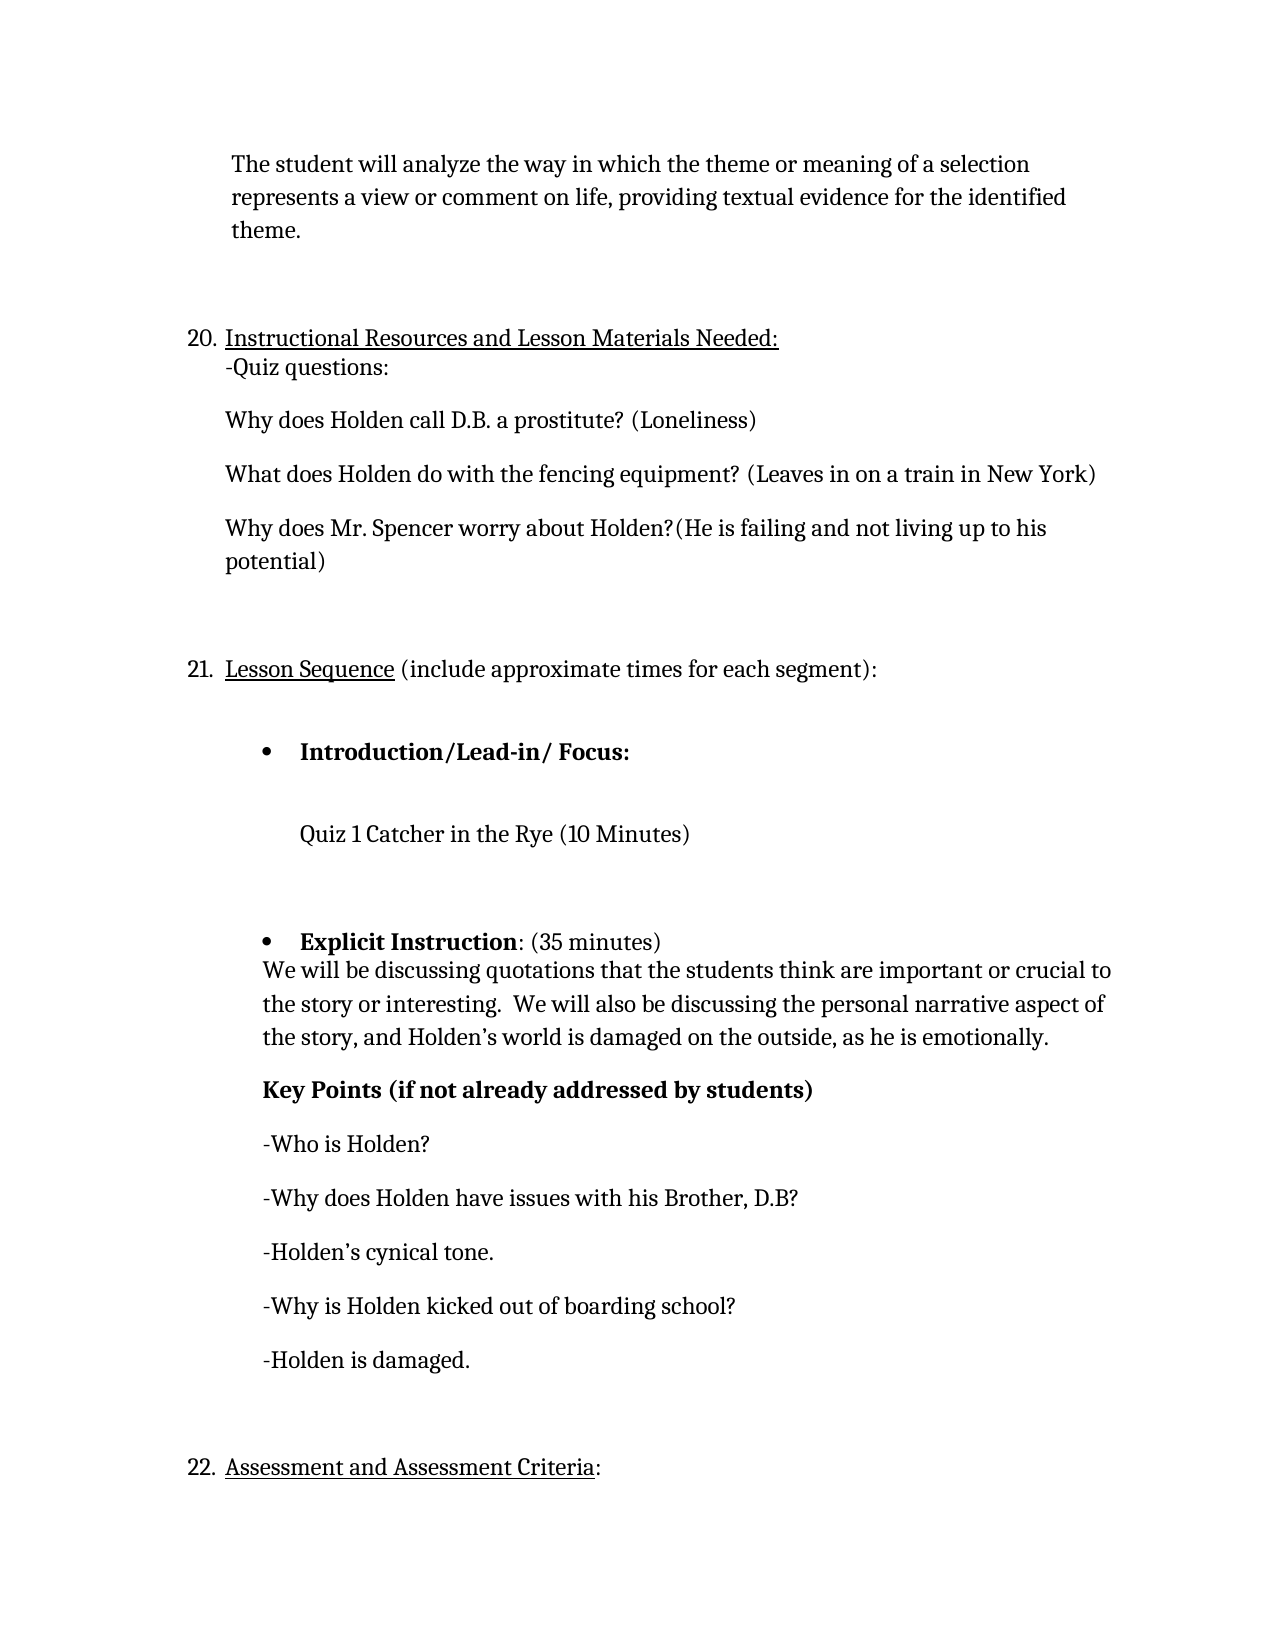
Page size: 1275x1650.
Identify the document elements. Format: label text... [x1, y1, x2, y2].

list Instructional Resources and Lesson Materials Needed: [187, 324, 1125, 352]
text -Who is Holden? [262, 1130, 1125, 1159]
list Explicit Instruction: (35 minutes) [262, 928, 1125, 956]
text -Holden is damaged. [262, 1346, 1125, 1374]
text -Holden’s cynical tone. [262, 1238, 1125, 1267]
text -Why does Holden have issues with his Brother, D.B? [262, 1184, 1125, 1213]
list Assessment and Assessment Criteria: [187, 1453, 1125, 1482]
text -Quiz questions: [225, 352, 1125, 381]
text Why does Holden call D.B. a prostitute? (Loneliness) [225, 406, 1125, 435]
text The student will analyze the way in which the theme or meaning of a selection represents a view or comment on life, providing textual evidence for the identified theme. [231, 150, 1125, 245]
text -Why is Holden kicked out of boarding school? [262, 1292, 1125, 1321]
list Lesson Sequence (include approximate times for each segment): [187, 655, 1125, 683]
text Quiz 1 Catcher in the Rye (10 Minutes) [300, 820, 1125, 849]
text We will be discussing quotations that the students think are important or crucial to the story or interesting. We will also be discussing the personal narrative aspect of the story, and Holden’s world is damaged on the outside, as he is emotionally. [262, 956, 1125, 1051]
text Key Points (if not already addressed by students) [262, 1076, 1125, 1105]
text What does Holden do with the fencing equipment? (Leaves in on a train in New York) [225, 460, 1125, 489]
list Introduction/Lead-in/ Focus: [262, 737, 1125, 766]
text Why does Mr. Spencer worry about Holden?(He is failing and not living up to his potential) [225, 514, 1125, 576]
